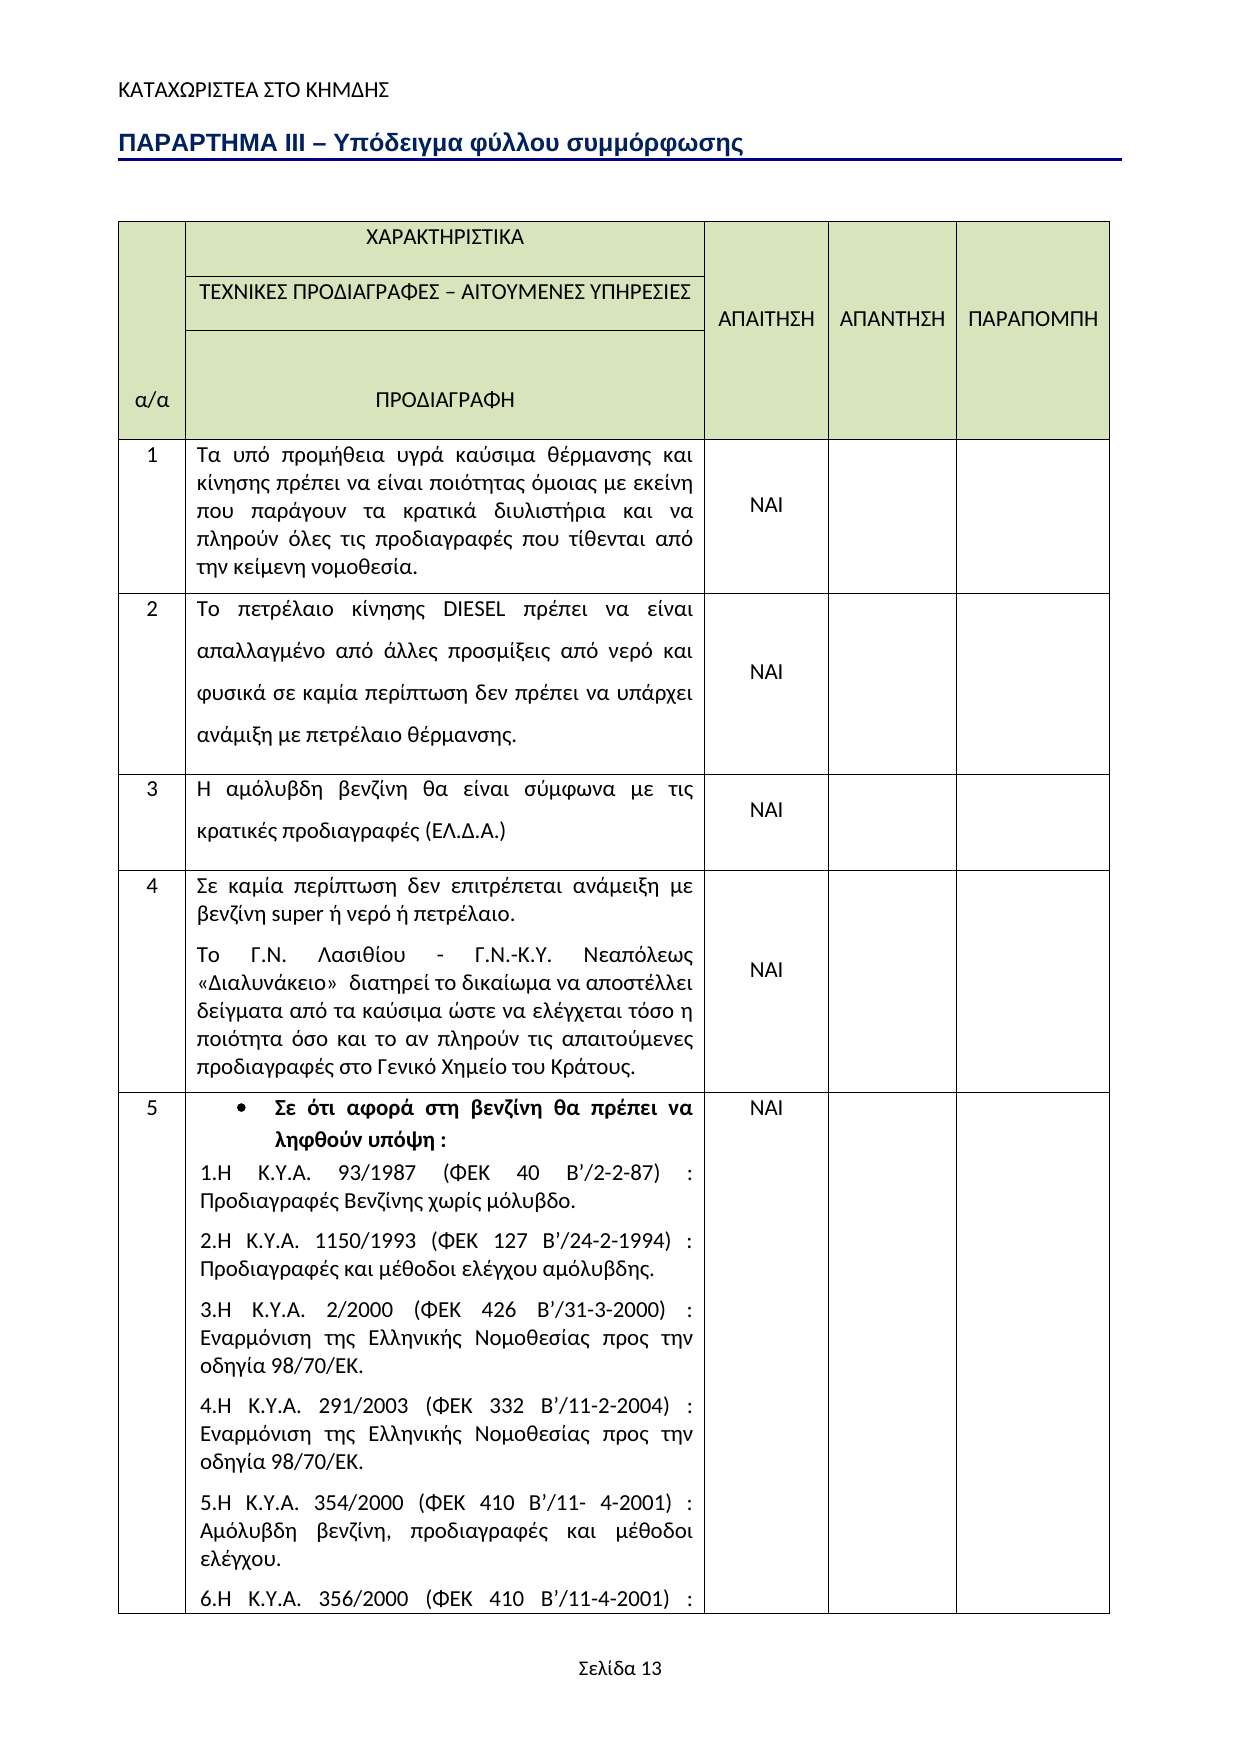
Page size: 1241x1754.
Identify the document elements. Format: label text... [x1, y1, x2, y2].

table_cell [829, 440, 956, 593]
table_cell ΝΑΙ [705, 440, 828, 593]
table_cell [957, 440, 1109, 593]
table_cell ΝΑΙ [705, 775, 828, 870]
table_cell ΠΡΟΔΙΑΓΡΑΦΗ [186, 331, 704, 439]
text ΠΑΡΑΡΤΗΜΑ ΙΙΙ – Υπόδειγμα φύλλου συμμόρφωσης [118, 128, 1122, 158]
table_cell [957, 594, 1109, 773]
table_cell [829, 594, 956, 773]
table_cell ΝΑΙ [705, 871, 828, 1092]
table_header ΑΠΑΝΤΗΣΗ [829, 222, 956, 439]
table_cell [829, 1093, 956, 1612]
table_header α/α [119, 222, 185, 439]
table_cell Σε καμία περίπτωση δεν επιτρέπεται ανάμειξη με βενζίνη super ή νερό ή πετρέλαιο. Το Γ.Ν. Λασιθίου - Γ.Ν.-Κ.Υ. Νεαπόλεως «Διαλυνάκειο» διατηρεί το δικαίωμα να αποστέλλει δείγματα από τα καύσιμα ώστε να ελέγχεται τόσο η ποιότητα όσο και το αν πληρούν τις απαιτούμενες προδιαγραφές στο Γενικό Χημείο του Κράτους. [186, 871, 704, 1092]
table_header ΧΑΡΑΚΤΗΡΙΣΤΙΚΑ [186, 222, 704, 276]
table_cell [957, 775, 1109, 870]
table_cell [829, 775, 956, 870]
table_cell [957, 871, 1109, 1092]
table_header ΠΑΡΑΠΟΜΠΗ [957, 222, 1109, 439]
table_cell Η αμόλυβδη βενζίνη θα είναι σύμφωνα με τις κρατικές προδιαγραφές (ΕΛ.Δ.Α.) [186, 775, 704, 870]
table_cell ΝΑΙ [705, 594, 828, 773]
table_cell [829, 871, 956, 1092]
table_cell 2 [119, 594, 185, 773]
table_cell 5 [119, 1093, 185, 1612]
table_cell 3 [119, 775, 185, 870]
table_cell [957, 1093, 1109, 1612]
table_cell ΝΑΙ [705, 1093, 828, 1612]
table_cell Το πετρέλαιο κίνησης DIESEL πρέπει να είναι απαλλαγμένο από άλλες προσμίξεις από νερό και φυσικά σε καμία περίπτωση δεν πρέπει να υπάρχει ανάμιξη με πετρέλαιο θέρμανσης. [186, 594, 704, 773]
table_cell 1 [119, 440, 185, 593]
table_header ΑΠΑΙΤΗΣΗ [705, 222, 828, 439]
table_cell 4 [119, 871, 185, 1092]
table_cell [186, 1093, 704, 1612]
table_cell ΤΕΧΝΙΚΕΣ ΠΡΟΔΙΑΓΡΑΦΕΣ – ΑΙΤΟΥΜΕΝΕΣ ΥΠΗΡΕΣΙΕΣ [186, 277, 704, 330]
table_cell Τα υπό προμήθεια υγρά καύσιμα θέρμανσης και κίνησης πρέπει να είναι ποιότητας όμοιας με εκείνη που παράγουν τα κρατικά διυλιστήρια και να πληρούν όλες τις προδιαγραφές που τίθενται από την κείμενη νομοθεσία. [186, 440, 704, 593]
